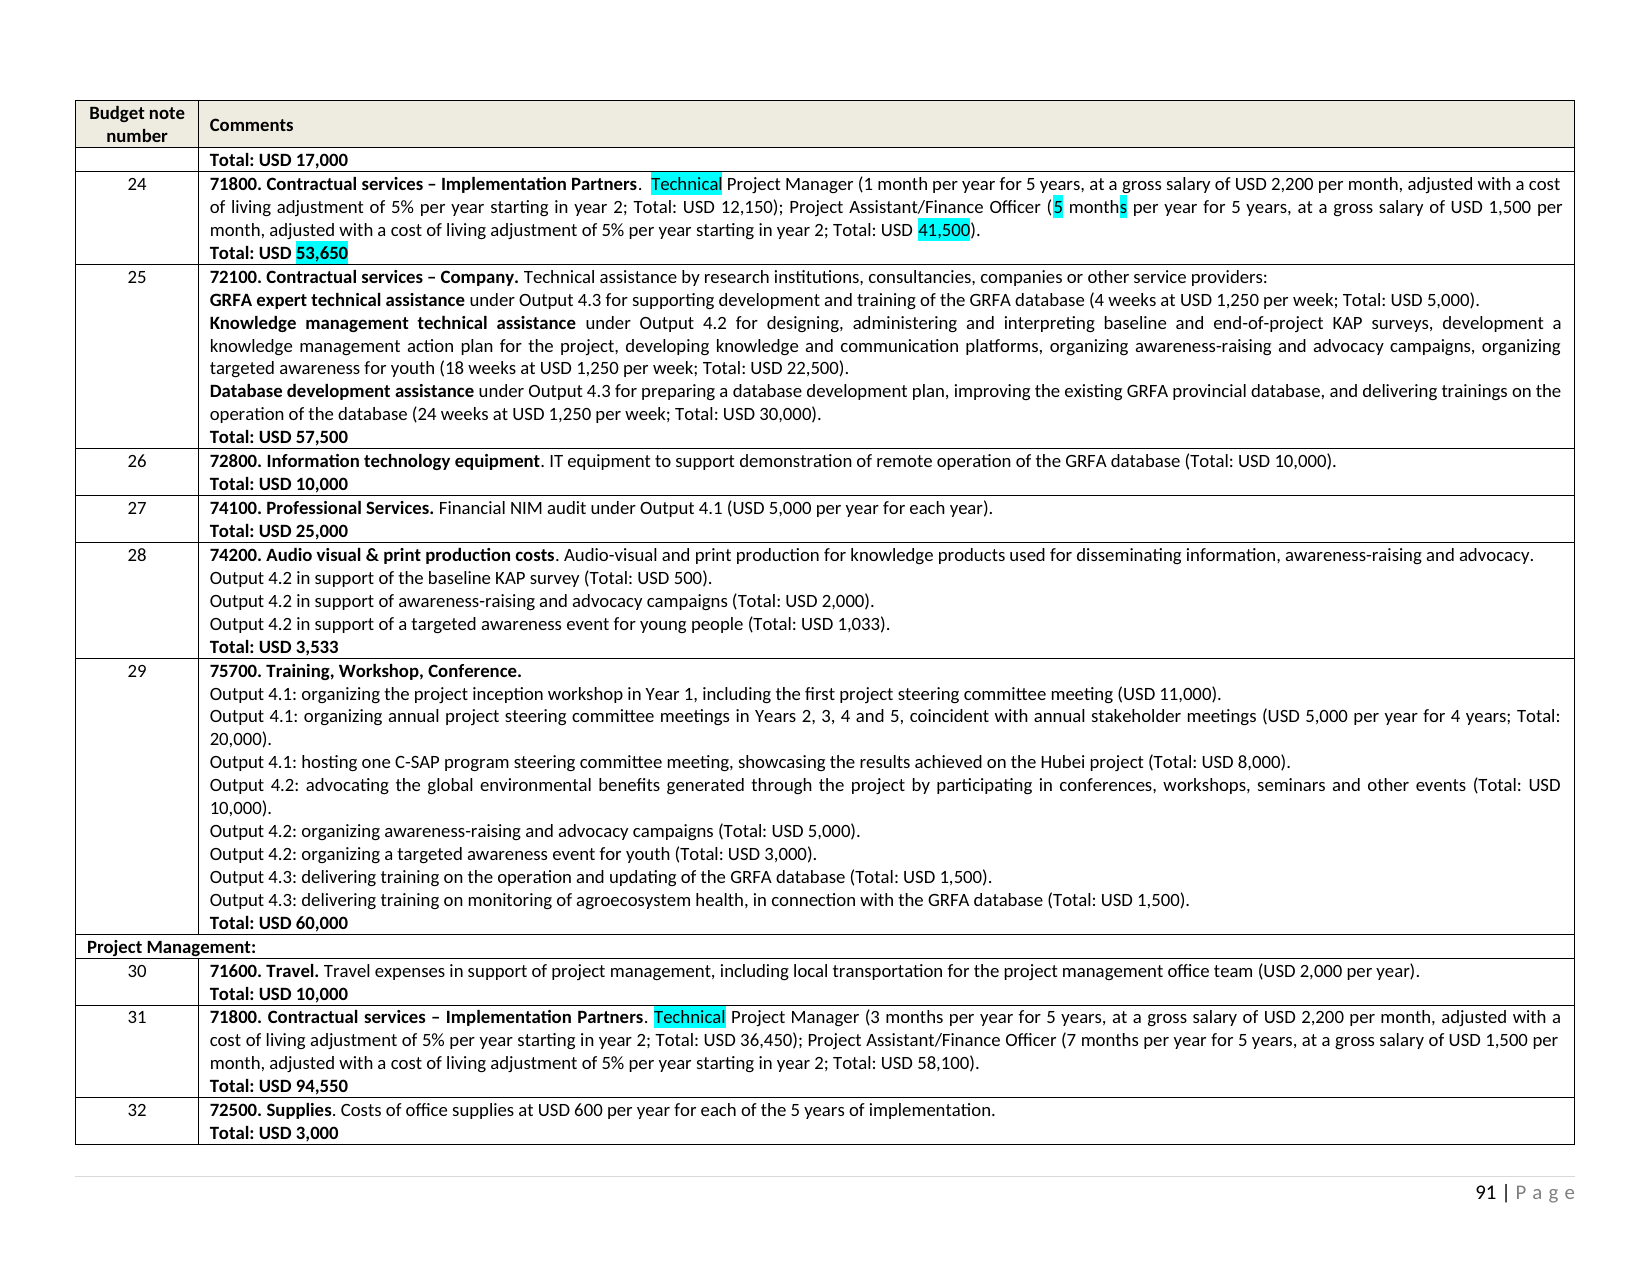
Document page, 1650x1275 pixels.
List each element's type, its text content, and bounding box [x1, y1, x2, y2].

table_cell 71800. Contractual services – Implementation Partners. Technical Project Manager (1 month per year for 5 years, at a gross salary of USD 2,200 per month, adjusted with a cost of living adjustment of 5% per year starting in year 2; Total: USD 12,150); Project Assistant/Finance Officer (5 months per year for 5 years, at a gross salary of USD 1,500 per month, adjusted with a cost of living adjustment of 5% per year starting in year 2; Total: USD 41,500). Total: USD 53,650 [199, 172, 1574, 264]
table_cell 72500. Supplies. Costs of office supplies at USD 600 per year for each of the 5 years of implementation. Total: USD 3,000 [199, 1098, 1574, 1144]
table_cell 30 [76, 959, 198, 1004]
table_cell 26 [76, 449, 198, 495]
table_cell 72800. Information technology equipment. IT equipment to support demonstration of remote operation of the GRFA database (Total: USD 10,000). Total: USD 10,000 [199, 449, 1574, 495]
table_cell 25 [76, 265, 198, 448]
table_cell 24 [76, 172, 198, 264]
table_cell Project Management: [76, 935, 1574, 958]
table_cell 23 [76, 148, 198, 171]
table_cell 27 [76, 496, 198, 542]
table_cell 29 [76, 659, 198, 934]
table_cell 71600. Travel. Travel expenses in support of project management, including local transportation for the project management office team (USD 2,000 per year). Total: USD 10,000 [199, 959, 1574, 1004]
table_header Comments [199, 101, 1574, 147]
table_cell 74100. Professional Services. Financial NIM audit under Output 4.1 (USD 5,000 per year for each year). Total: USD 25,000 [199, 496, 1574, 542]
table_cell 32 [76, 1098, 198, 1144]
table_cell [199, 148, 1574, 171]
table_header Budget note number [76, 101, 198, 147]
table_cell 71800. Contractual services – Implementation Partners. Technical Project Manager (3 months per year for 5 years, at a gross salary of USD 2,200 per month, adjusted with a cost of living adjustment of 5% per year starting in year 2; Total: USD 36,450); Project Assistant/Finance Officer (7 months per year for 5 years, at a gross salary of USD 1,500 per month, adjusted with a cost of living adjustment of 5% per year starting in year 2; Total: USD 58,100). Total: USD 94,550 [199, 1006, 1574, 1097]
table_cell 74200. Audio visual & print production costs. Audio-visual and print production for knowledge products used for disseminating information, awareness-raising and advocacy. Output 4.2 in support of the baseline KAP survey (Total: USD 500). Output 4.2 in support of awareness-raising and advocacy campaigns (Total: USD 2,000). Output 4.2 in support of a targeted awareness event for young people (Total: USD 1,033). Total: USD 3,533 [199, 543, 1574, 658]
table_cell 31 [76, 1006, 198, 1097]
table_cell 75700. Training, Workshop, Conference. Output 4.1: organizing the project inception workshop in Year 1, including the first project steering committee meeting (USD 11,000). Output 4.1: organizing annual project steering committee meetings in Years 2, 3, 4 and 5, coincident with annual stakeholder meetings (USD 5,000 per year for 4 years; Total: 20,000). Output 4.1: hosting one C-SAP program steering committee meeting, showcasing the results achieved on the Hubei project (Total: USD 8,000). Output 4.2: advocating the global environmental benefits generated through the project by participating in conferences, workshops, seminars and other events (Total: USD 10,000). Output 4.2: organizing awareness-raising and advocacy campaigns (Total: USD 5,000). Output 4.2: organizing a targeted awareness event for youth (Total: USD 3,000). Output 4.3: delivering training on the operation and updating of the GRFA database (Total: USD 1,500). Output 4.3: delivering training on monitoring of agroecosystem health, in connection with the GRFA database (Total: USD 1,500). Total: USD 60,000 [199, 659, 1574, 934]
table_cell 72100. Contractual services – Company. Technical assistance by research institutions, consultancies, companies or other service providers: GRFA expert technical assistance under Output 4.3 for supporting development and training of the GRFA database (4 weeks at USD 1,250 per week; Total: USD 5,000). Knowledge management technical assistance under Output 4.2 for designing, administering and interpreting baseline and end-of-project KAP surveys, development a knowledge management action plan for the project, developing knowledge and communication platforms, organizing awareness-raising and advocacy campaigns, organizing targeted awareness for youth (18 weeks at USD 1,250 per week; Total: USD 22,500). Database development assistance under Output 4.3 for preparing a database development plan, improving the existing GRFA provincial database, and delivering trainings on the operation of the database (24 weeks at USD 1,250 per week; Total: USD 30,000). Total: USD 57,500 [199, 265, 1574, 448]
table_cell 28 [76, 543, 198, 658]
